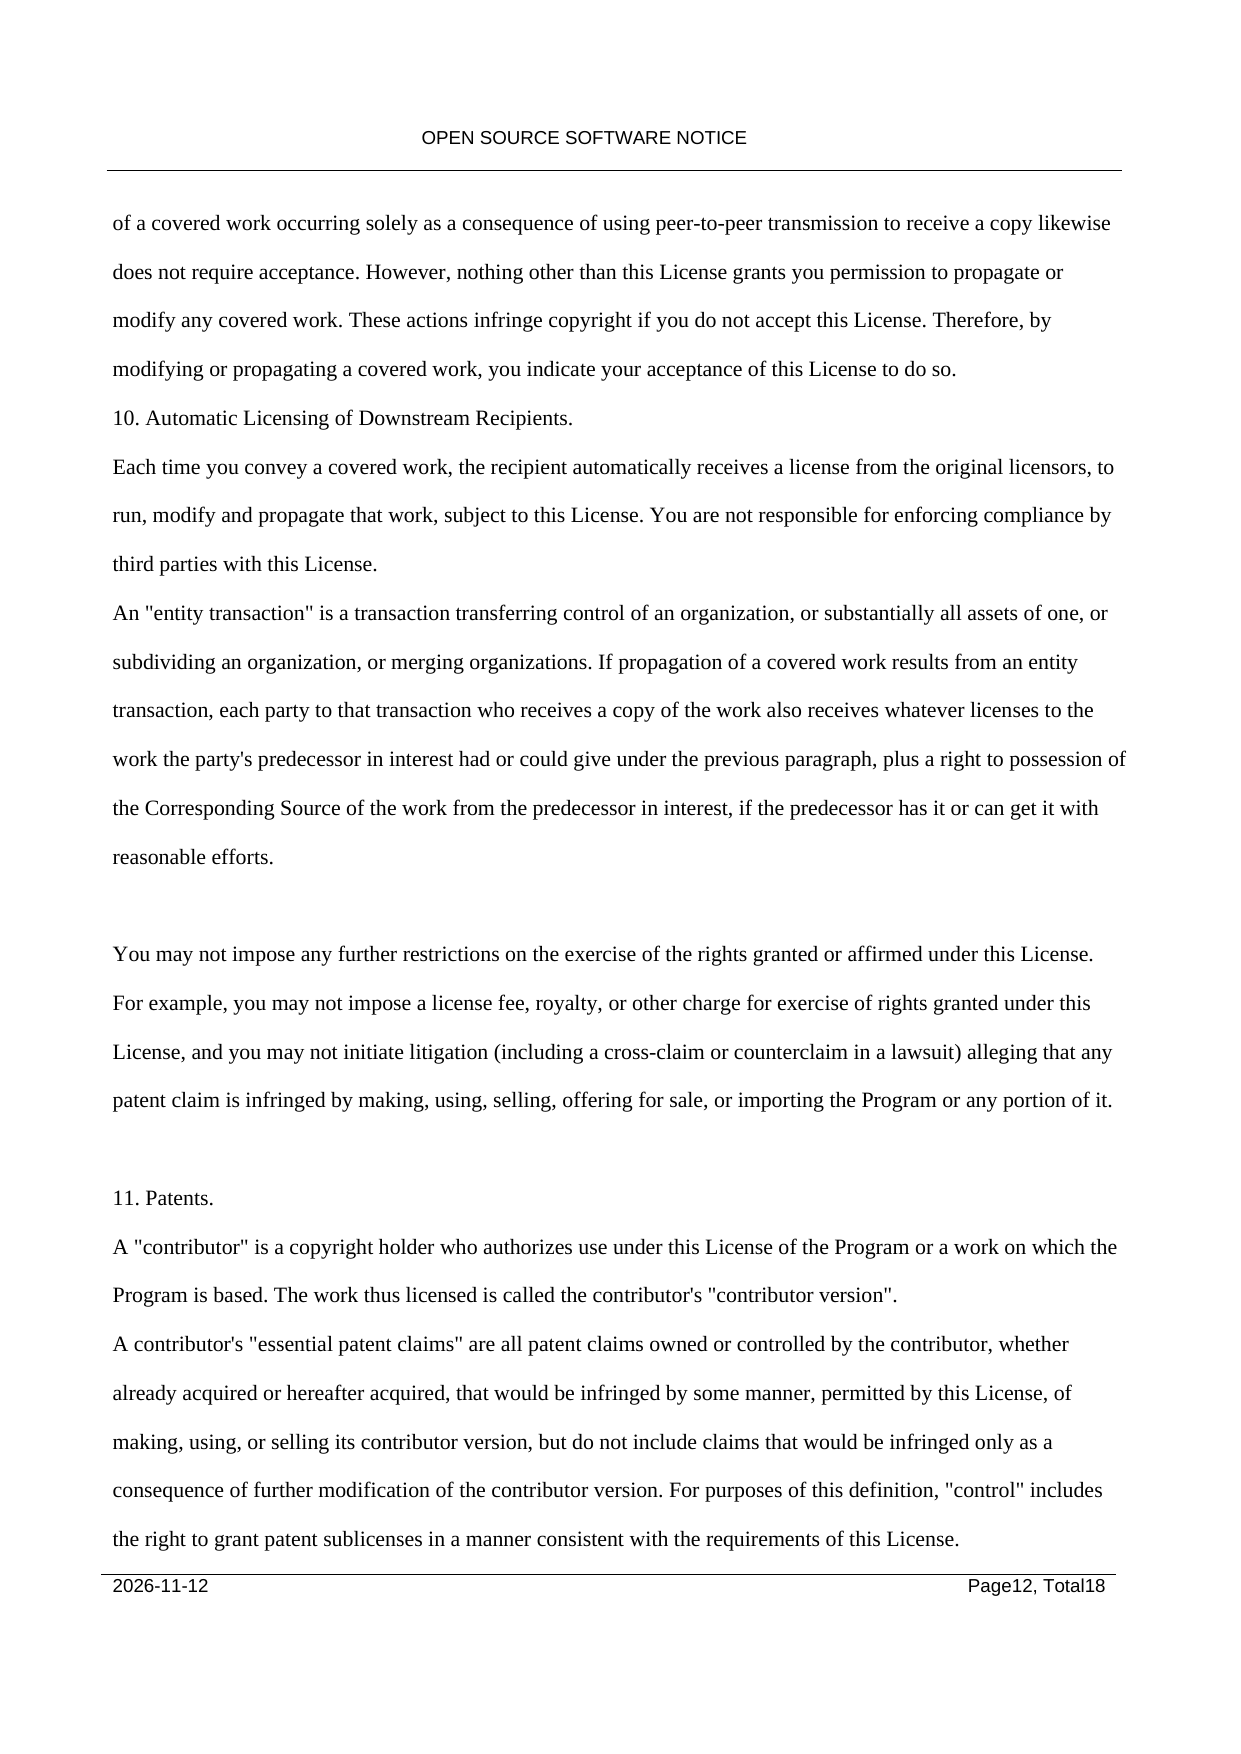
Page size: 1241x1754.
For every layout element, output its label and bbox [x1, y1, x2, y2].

text [112, 206, 1128, 1555]
